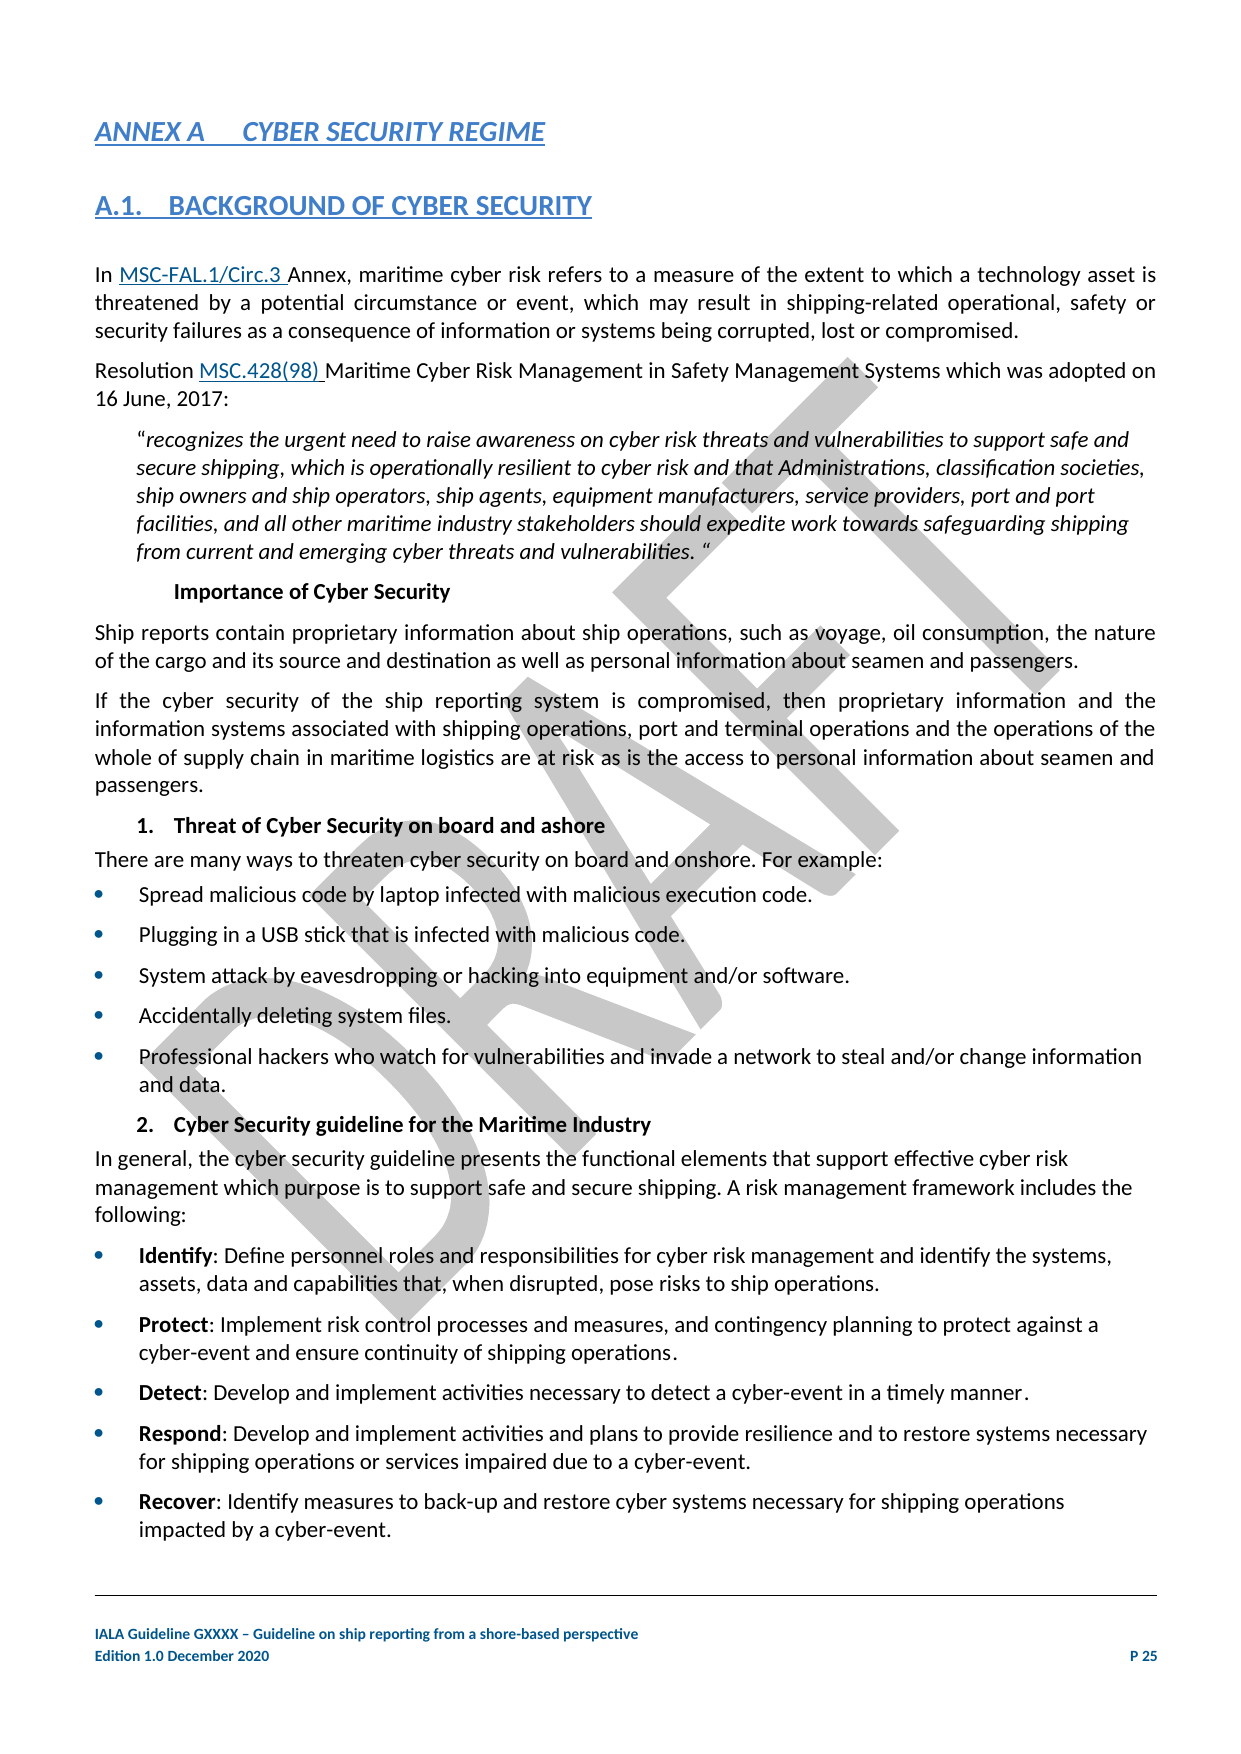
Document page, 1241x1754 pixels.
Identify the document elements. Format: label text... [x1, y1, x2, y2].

text Respond: Develop and implement activities and plans to provide resilience and to restore systems necessary for shipping operations or services impaired due to a cyber-event. [94, 1419, 1157, 1475]
text Spread malicious code by laptop infected with malicious execution code. [94, 880, 1157, 908]
text Recover: Identify measures to back-up and restore cyber systems necessary for shipping operations impacted by a cyber-event. [94, 1487, 1157, 1543]
text If the cyber security of the ship reporting system is compromised, then proprietary information and the information systems associated with shipping operations, port and terminal operations and the operations of the whole of supply chain in maritime logistics are at risk as is the access to personal information about seamen and passengers. [94, 687, 1157, 799]
text Professional hackers who watch for vulnerabilities and invade a network to steal and/or change information and data. [94, 1042, 1157, 1098]
text Importance of Cyber Security [94, 577, 1157, 606]
text System attack by eavesdropping or hacking into equipment and/or software. [94, 961, 1157, 989]
text Cyber Security REGIME [94, 113, 1157, 149]
text Plugging in a USB stick that is infected with malicious code. [94, 920, 1157, 948]
text There are many ways to threaten cyber security on board and onshore. For example: [94, 845, 1157, 873]
text Protect: Implement risk control processes and measures, and contingency planning to protect against a cyber-event and ensure continuity of shipping operations. [94, 1310, 1157, 1366]
text Accidentally deleting system files. [94, 1001, 1157, 1029]
text Identify: Define personnel roles and responsibilities for cyber risk management and identify the systems, assets, data and capabilities that, when disrupted, pose risks to ship operations. [94, 1241, 1157, 1297]
text In general, the cyber security guideline presents the functional elements that support effective cyber risk management which purpose is to support safe and secure shipping. A risk management framework includes the following: [94, 1144, 1157, 1229]
text Ship reports contain proprietary information about ship operations, such as voyage, oil consumption, the nature of the cargo and its source and destination as well as personal information about seamen and passengers. [94, 618, 1157, 674]
text In MSC-FAL.1/Circ.3 Annex, maritime cyber risk refers to a measure of the extent to which a technology asset is threatened by a potential circumstance or event, which may result in shipping-related operational, safety or security failures as a consequence of information or systems being corrupted, lost or compromised. [94, 260, 1157, 344]
text “recognizes the urgent need to raise awareness on cyber risk threats and vulnerabilities to support safe and secure shipping, which is operationally resilient to cyber risk and that Administrations, classification societies, ship owners and ship operators, ship agents, equipment manufacturers, service providers, port and port facilities, and all other maritime industry stakeholders should expedite work towards safeguarding shipping from current and emerging cyber threats and vulnerabilities. “ [136, 425, 1157, 565]
list Background of Cyber Security [94, 187, 1157, 222]
text Detect: Develop and implement activities necessary to detect a cyber-event in a timely manner. [94, 1378, 1157, 1406]
list Threat of Cyber Security on board and ashore [136, 811, 1157, 839]
list Cyber Security guideline for the Maritime Industry [136, 1110, 1157, 1138]
text Resolution MSC.428(98) Maritime Cyber Risk Management in Safety Management Systems which was adopted on 16 June, 2017: [94, 356, 1157, 412]
